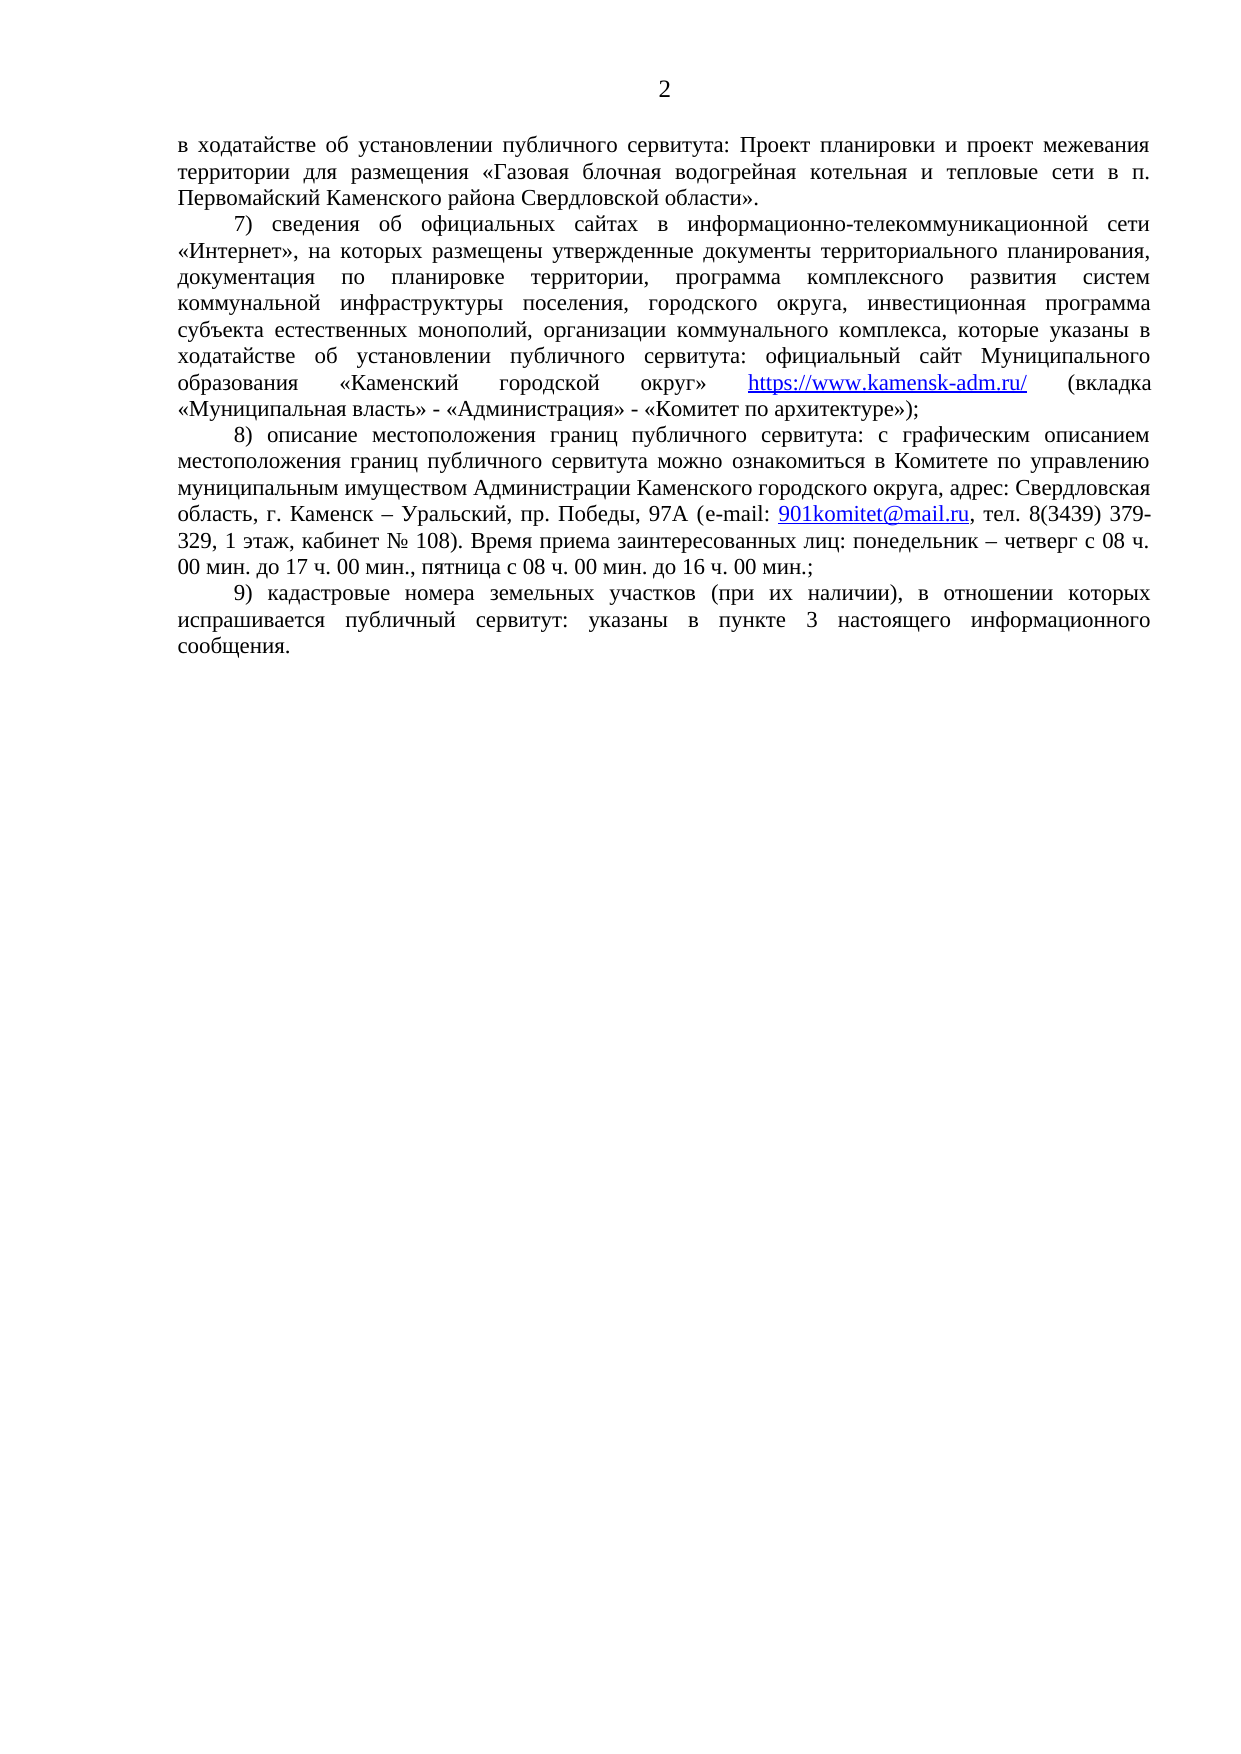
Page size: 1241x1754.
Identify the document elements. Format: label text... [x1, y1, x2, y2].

text 7) сведения об официальных сайтах в информационно-телекоммуникационной сети «Интернет», на которых размещены утвержденные документы территориального планирования, документация по планировке территории, программа комплексного развития систем коммунальной инфраструктуры поселения, городского округа, инвестиционная программа субъекта естественных монополий, организации коммунального комплекса, которые указаны в ходатайстве об установлении публичного сервитута: официальный сайт Муниципального образования «Каменский городской округ» https://www.kamensk-adm.ru/ (вкладка «Муниципальная власть» - «Администрация» - «Комитет по архитектуре»); [177, 210, 1152, 421]
text 9) кадастровые номера земельных участков (при их наличии), в отношении которых испрашивается публичный сервитут: указаны в пункте 3 настоящего информационного сообщения. [177, 579, 1152, 658]
text 8) описание местоположения границ публичного сервитута: с графическим описанием местоположения границ публичного сервитута можно ознакомиться в Комитете по управлению муниципальным имуществом Администрации Каменского городского округа, адрес: Свердловская область, г. Каменск – Уральский, пр. Победы, 97А (e-mail: 901komitet@mail.ru, тел. 8(3439) 379-329, 1 этаж, кабинет № 108). Время приема заинтересованных лиц: понедельник – четверг с 08 ч. 00 мин. до 17 ч. 00 мин., пятница с 08 ч. 00 мин. до 16 ч. 00 мин.; [177, 421, 1152, 579]
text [177, 131, 1152, 210]
